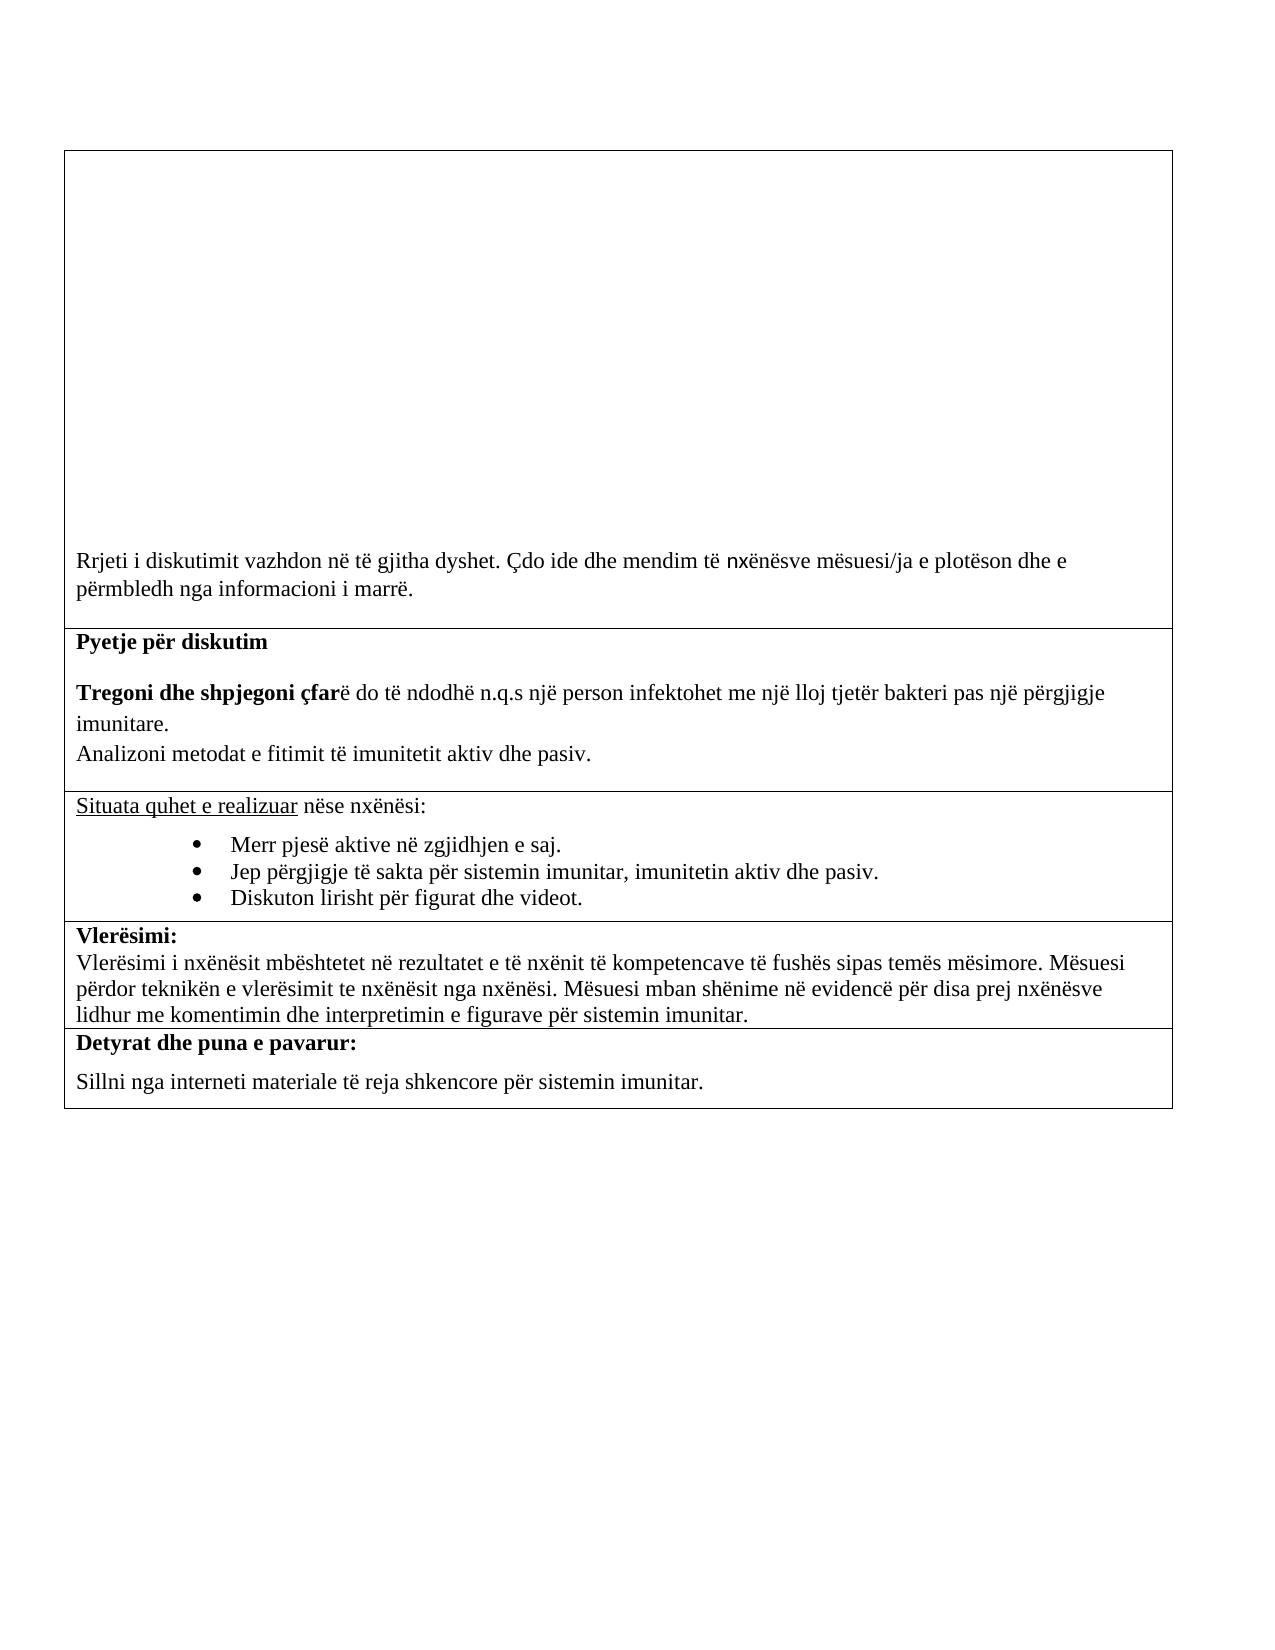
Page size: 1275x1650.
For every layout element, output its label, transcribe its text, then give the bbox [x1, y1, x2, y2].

table_cell Detyrat dhe puna e pavarur: Sillni nga interneti materiale të reja shkencore për sistemin imunitar. [65, 1029, 1172, 1108]
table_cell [65, 151, 1172, 627]
table_cell Vlerësimi: Vlerësimi i nxënësit mbështetet në rezultatet e të nxënit të kompetencave të fushës sipas temës mësimore. Mësuesi përdor teknikën e vlerësimit te nxënësit nga nxënësi. Mësuesi mban shënime në evidencë për disa prej nxënësve lidhur me komentimin dhe interpretimin e figurave për sistemin imunitar. [65, 922, 1172, 1028]
table_cell Situata quhet e realizuar nëse nxënësi: Merr pjesë aktive në zgjidhjen e saj. Jep përgjigje të sakta për sistemin imunitar, imunitetin aktiv dhe pasiv. Diskuton lirisht për figurat dhe videot. [65, 792, 1172, 921]
table_cell Pyetje për diskutim Tregoni dhe shpjegoni çfarë do të ndodhë n.q.s një person infektohet me një lloj tjetër bakteri pas një përgjigje imunitare. Analizoni metodat e fitimit të imunitetit aktiv dhe pasiv. [65, 629, 1172, 791]
